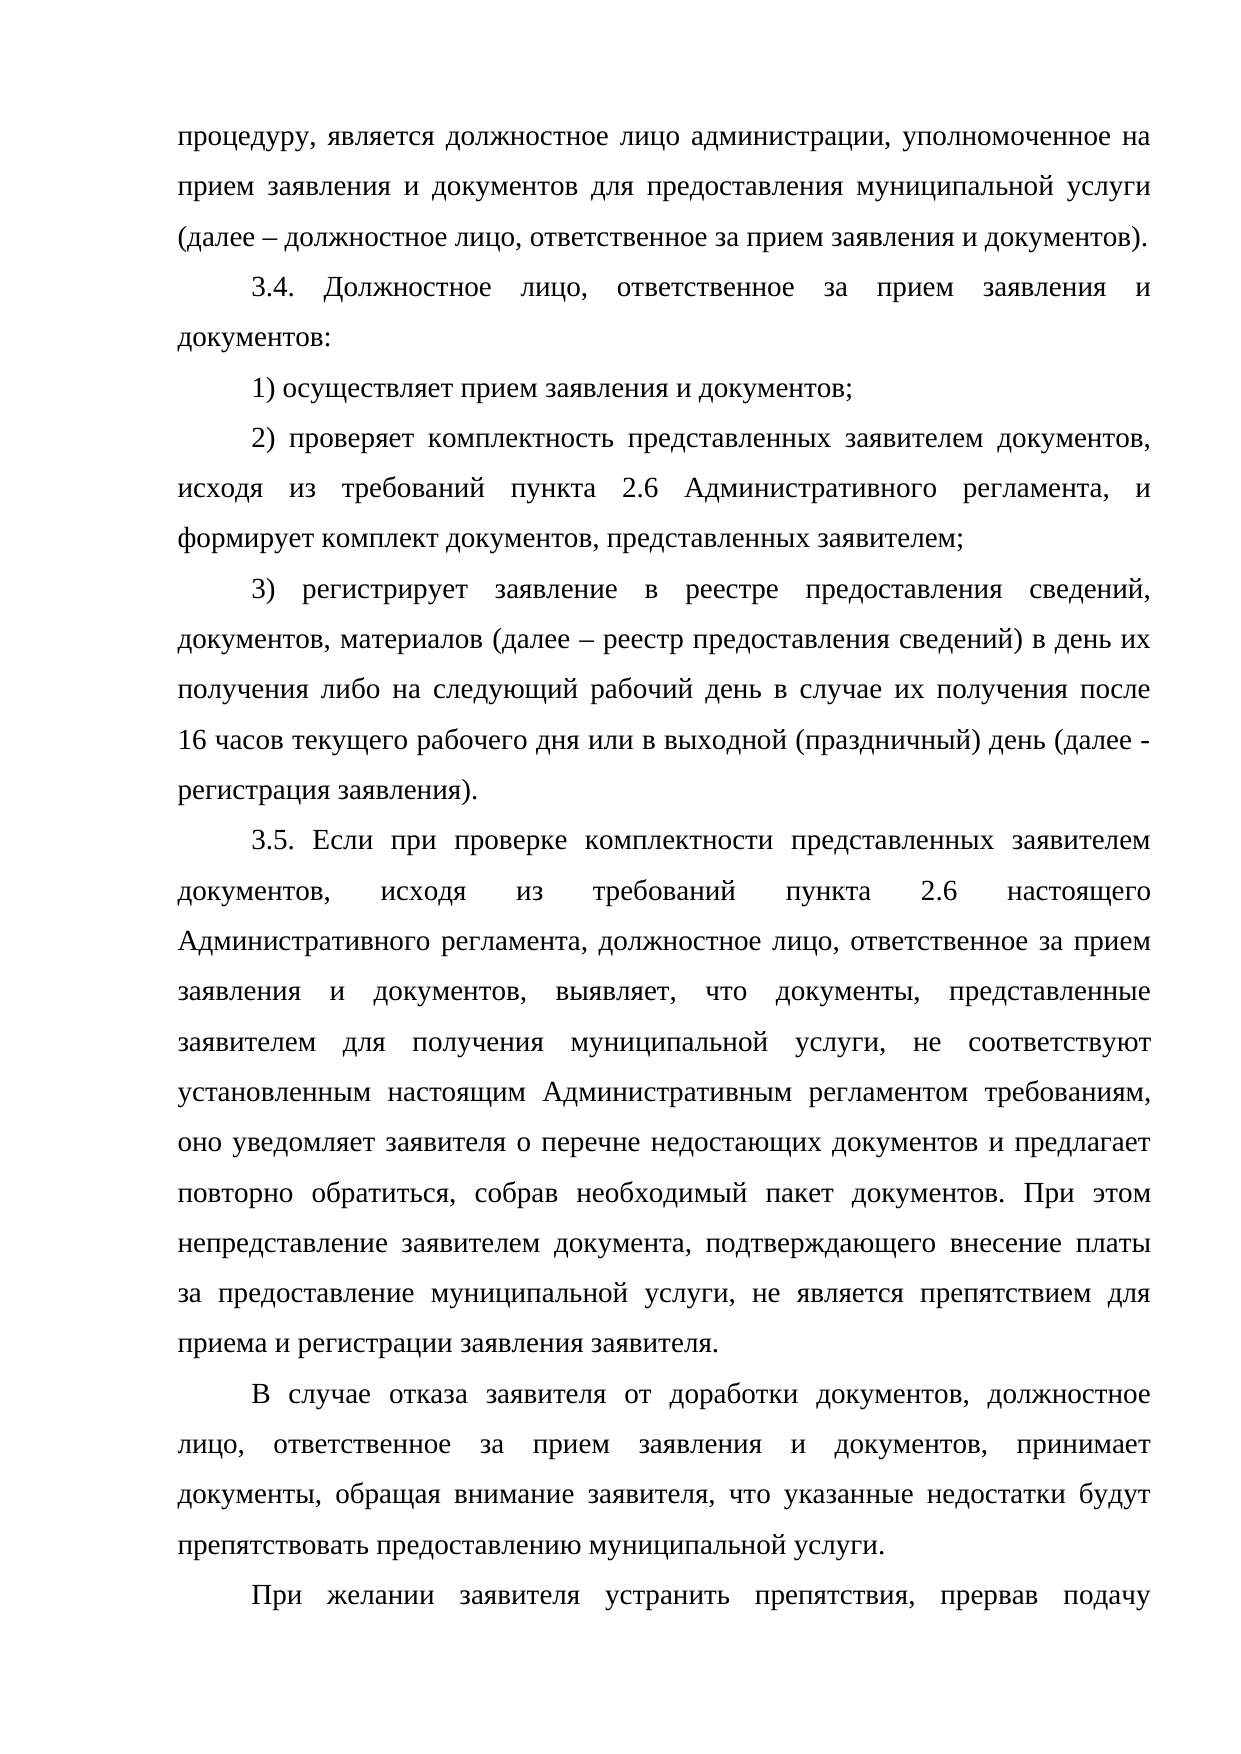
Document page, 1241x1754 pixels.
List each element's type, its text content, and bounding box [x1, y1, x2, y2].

text 2) проверяет комплектность представленных заявителем документов, исходя из требований пункта 2.6 Административного регламента, и формирует комплект документов, представленных заявителем; [177, 420, 1152, 554]
text В случае отказа заявителя от доработки документов, должностное лицо, ответственное за прием заявления и документов, принимает документы, обращая внимание заявителя, что указанные недостатки будут препятствовать предоставлению муниципальной услуги. [177, 1376, 1152, 1560]
text 1) осуществляет прием заявления и документов; [177, 370, 1152, 403]
text 3.4. Должностное лицо, ответственное за прием заявления и документов: [177, 269, 1152, 353]
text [177, 118, 1152, 252]
text 3.5. Если при проверке комплектности представленных заявителем документов, исходя из требований пункта 2.6 настоящего Административного регламента, должностное лицо, ответственное за прием заявления и документов, выявляет, что документы, представленные заявителем для получения муниципальной услуги, не соответствуют установленным настоящим Административным регламентом требованиям, оно уведомляет заявителя о перечне недостающих документов и предлагает повторно обратиться, собрав необходимый пакет документов. При этом непредставление заявителем документа, подтверждающего внесение платы за предоставление муниципальной услуги, не является препятствием для приема и регистрации заявления заявителя. [177, 822, 1152, 1359]
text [177, 1577, 1152, 1611]
text 3) регистрирует заявление в реестре предоставления сведений, документов, материалов (далее – реестр предоставления сведений) в день их получения либо на следующий рабочий день в случае их получения после 16 часов текущего рабочего дня или в выходной (праздничный) день (далее - регистрация заявления). [177, 571, 1152, 806]
